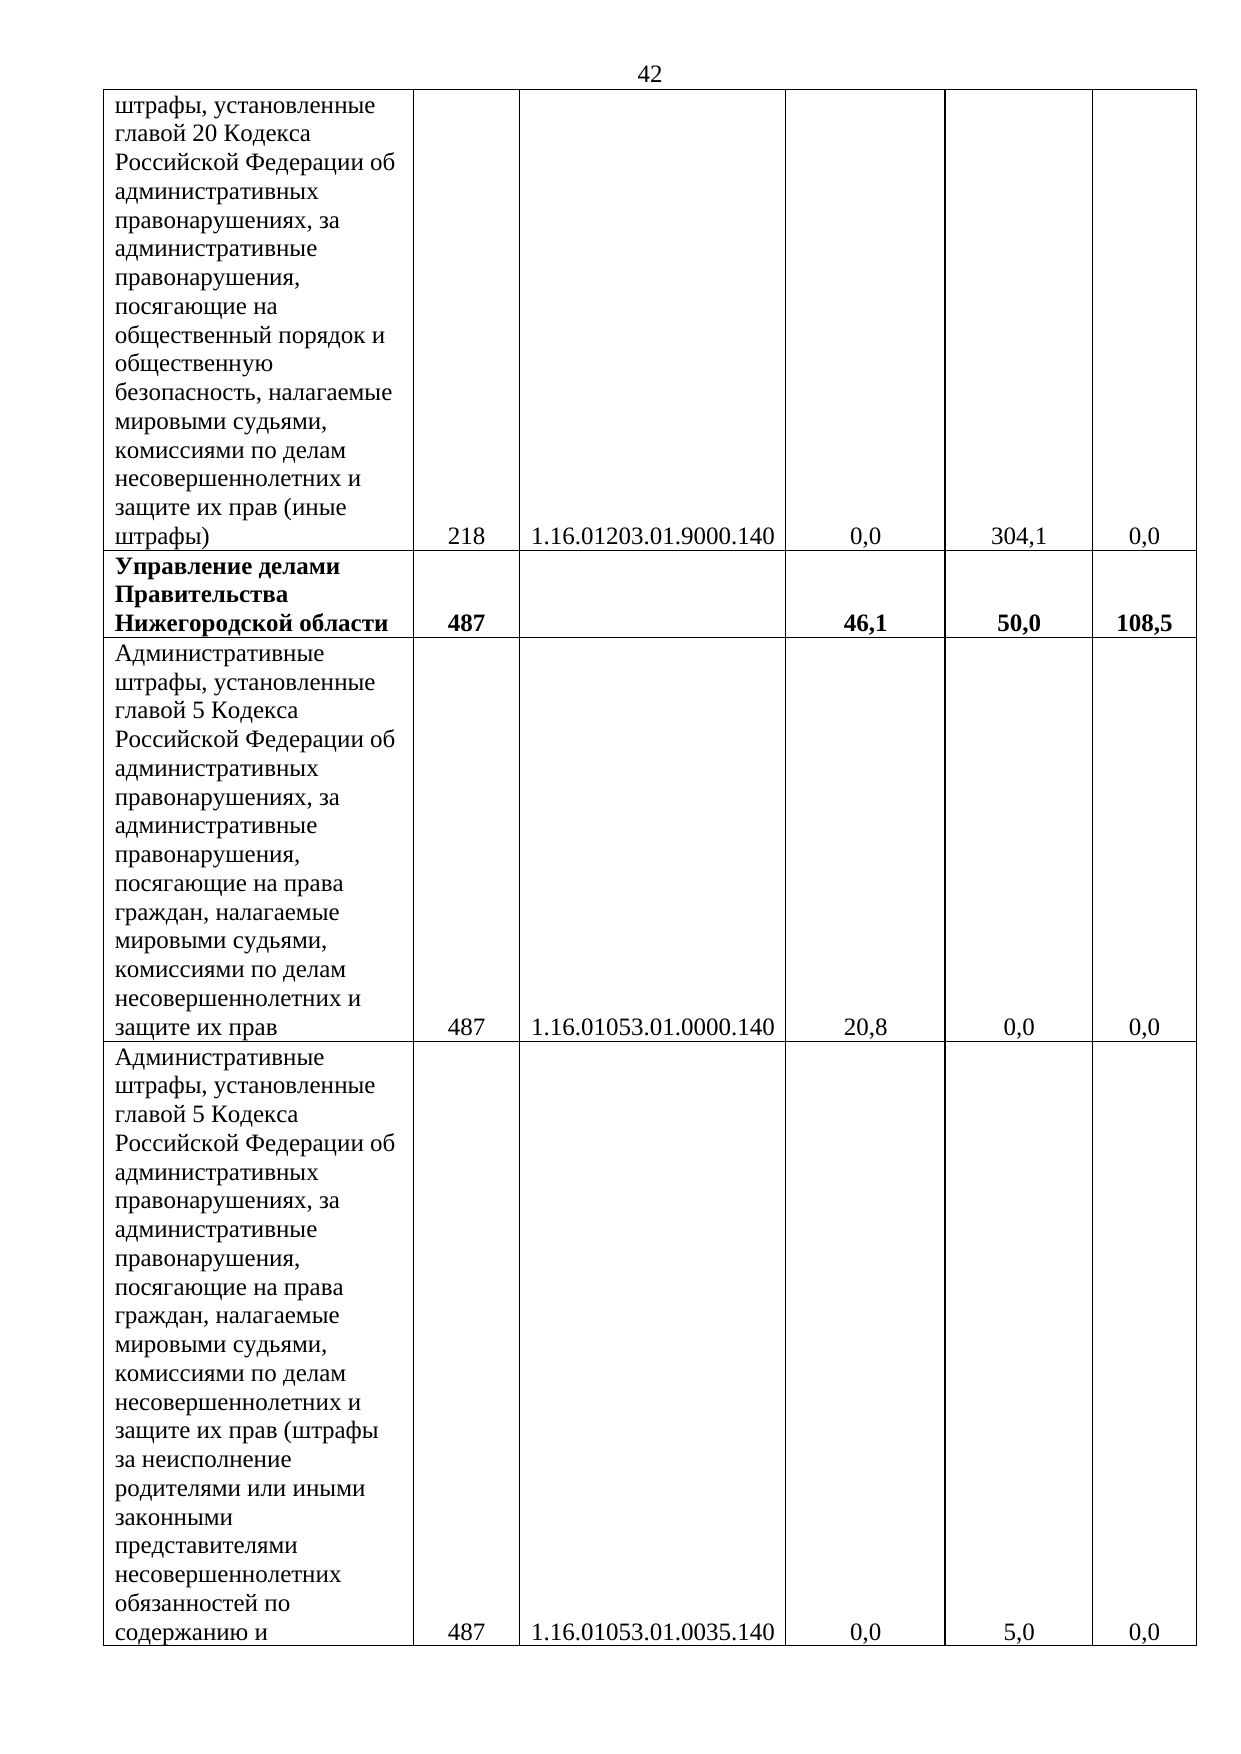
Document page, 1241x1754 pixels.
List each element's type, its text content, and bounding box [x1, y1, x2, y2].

table_cell [520, 551, 785, 637]
table_cell 1.16.01053.01.0000.140 [520, 638, 785, 1041]
table_cell 108,5 [1093, 551, 1196, 637]
table_cell 46,1 [786, 551, 944, 637]
table_cell 0,0 [1093, 1042, 1196, 1645]
table_cell 0,0 [1093, 90, 1196, 550]
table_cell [520, 1042, 785, 1645]
table_cell 487 [414, 1042, 519, 1645]
table_cell 0,0 [786, 90, 944, 550]
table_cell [104, 1042, 413, 1645]
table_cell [520, 90, 785, 550]
table_cell 0,0 [946, 638, 1092, 1041]
table_cell 20,8 [786, 638, 944, 1041]
table_cell Управление делами Правительства Нижегородской области [104, 551, 413, 637]
table_cell 304,1 [946, 90, 1092, 550]
table_cell 218 [414, 90, 519, 550]
table_cell 487 [414, 551, 519, 637]
table_cell 487 [414, 638, 519, 1041]
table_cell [104, 90, 413, 550]
table_cell 0,0 [1093, 638, 1196, 1041]
table_cell 0,0 [786, 1042, 944, 1645]
table_cell Административные штрафы, установленные главой 5 Кодекса Российской Федерации об административных правонарушениях, за административные правонарушения, посягающие на права граждан, налагаемые мировыми судьями, комиссиями по делам несовершеннолетних и защите их прав [104, 638, 413, 1041]
table_cell 50,0 [946, 551, 1092, 637]
table_cell 5,0 [946, 1042, 1092, 1645]
